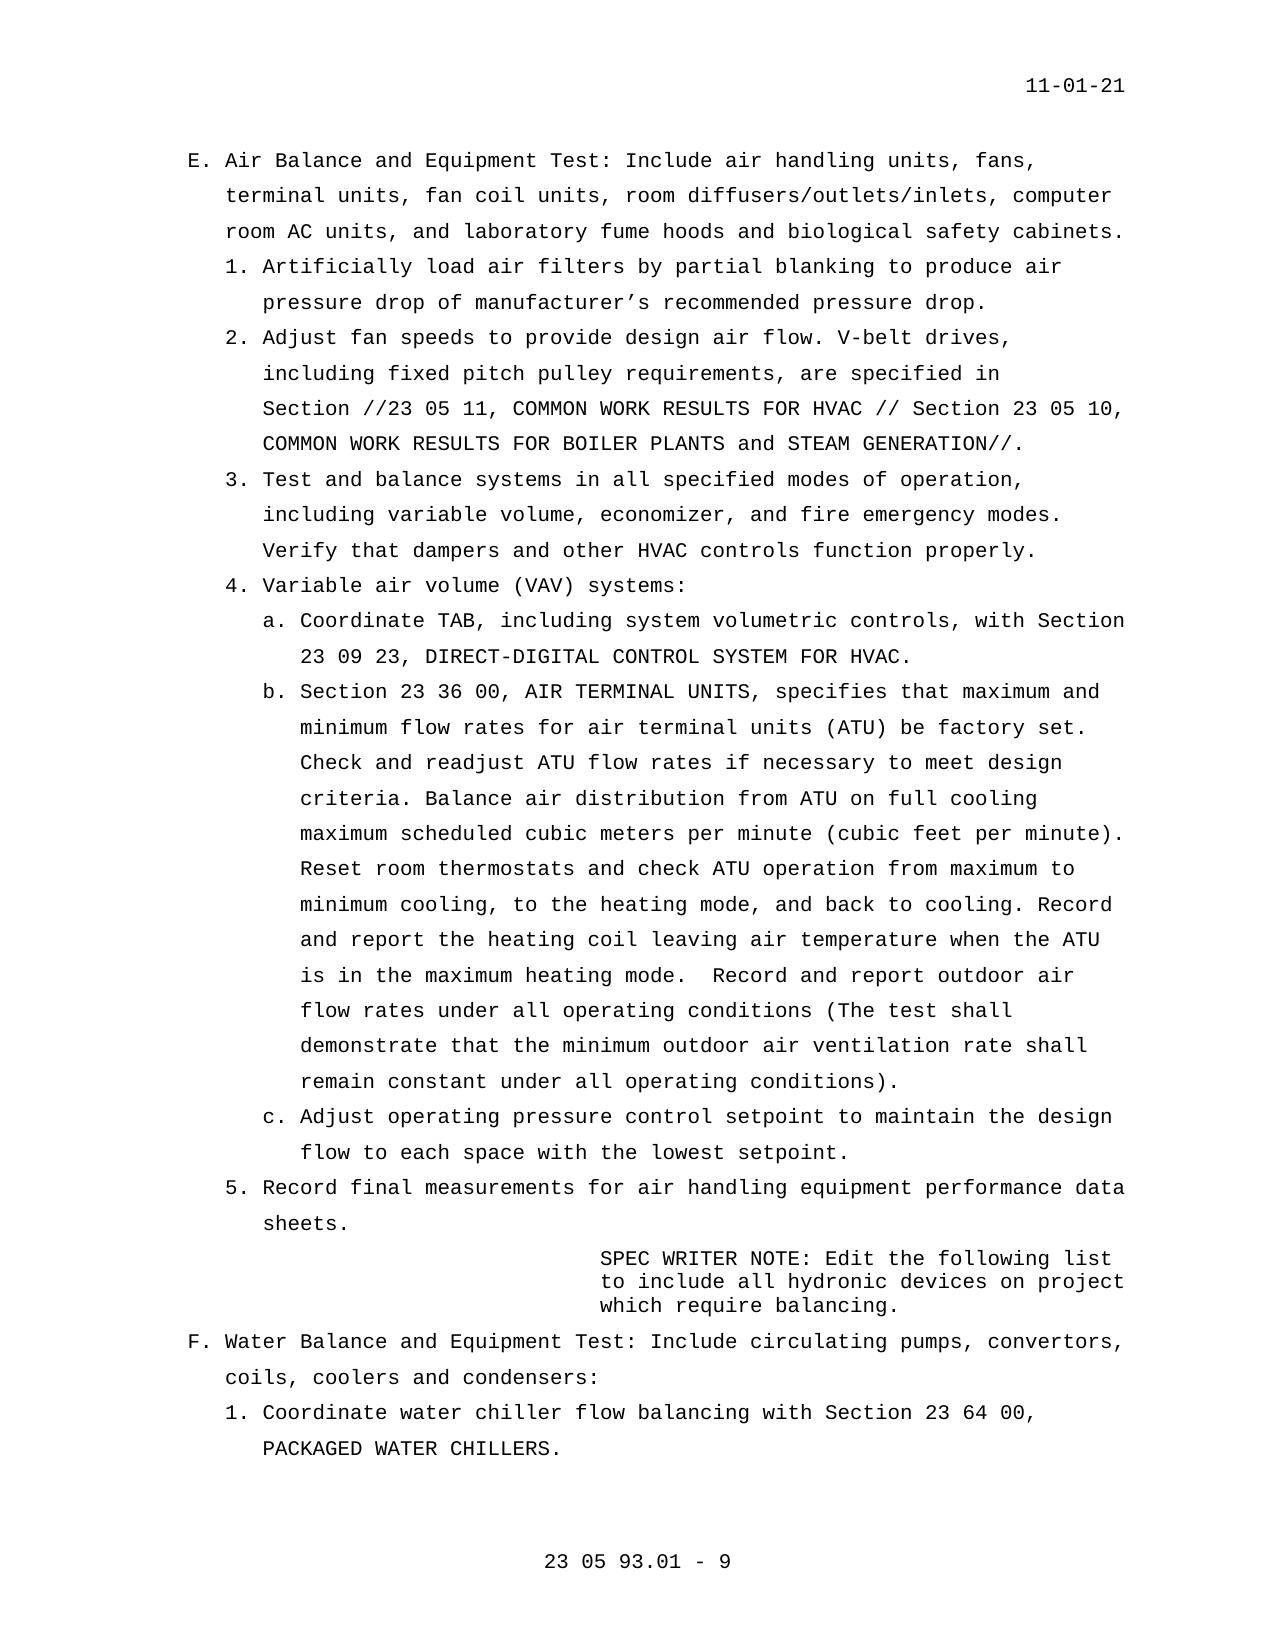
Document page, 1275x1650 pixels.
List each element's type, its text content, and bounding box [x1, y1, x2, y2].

text 5. Record final measurements for air handling equipment performance data sheets. [225, 1177, 1125, 1236]
text a. Coordinate TAB, including system volumetric controls, with Section 23 09 23, DIRECT-DIGITAL CONTROL SYSTEM FOR HVAC. [262, 610, 1125, 669]
text 3. Test and balance systems in all specified modes of operation, including variable volume, economizer, and fire emergency modes. Verify that dampers and other HVAC controls function properly. [225, 469, 1125, 563]
text SPEC WRITER NOTE: Edit the following list to include all hydronic devices on project which require balancing. [600, 1248, 1125, 1319]
text 1. Artificially load air filters by partial blanking to produce air pressure drop of manufacturer’s recommended pressure drop. [225, 256, 1125, 315]
text F. Water Balance and Equipment Test: Include circulating pumps, convertors, coils, coolers and condensers: [187, 1331, 1125, 1390]
text 1. Coordinate water chiller flow balancing with Section 23 64 00, PACKAGED WATER CHILLERS. [225, 1402, 1125, 1461]
text 2. Adjust fan speeds to provide design air flow. V-belt drives, including fixed pitch pulley requirements, are specified in Section //23 05 11, COMMON WORK RESULTS FOR HVAC // Section 23 05 10, COMMON WORK RESULTS FOR BOILER PLANTS and STEAM GENERATION//. [225, 327, 1125, 457]
text c. Adjust operating pressure control setpoint to maintain the design flow to each space with the lowest setpoint. [262, 1106, 1125, 1165]
text E. Air Balance and Equipment Test: Include air handling units, fans, terminal units, fan coil units, room diffusers/outlets/inlets, computer room AC units, and laboratory fume hoods and biological safety cabinets. [187, 150, 1125, 244]
text b. Section 23 36 00, AIR TERMINAL UNITS, specifies that maximum and minimum flow rates for air terminal units (ATU) be factory set. Check and readjust ATU flow rates if necessary to meet design criteria. Balance air distribution from ATU on full cooling maximum scheduled cubic meters per minute (cubic feet per minute). Reset room thermostats and check ATU operation from maximum to minimum cooling, to the heating mode, and back to cooling. Record and report the heating coil leaving air temperature when the ATU is in the maximum heating mode. Record and report outdoor air flow rates under all operating conditions (The test shall demonstrate that the minimum outdoor air ventilation rate shall remain constant under all operating conditions). [262, 681, 1125, 1094]
text 4. Variable air volume (VAV) systems: [225, 575, 1125, 599]
